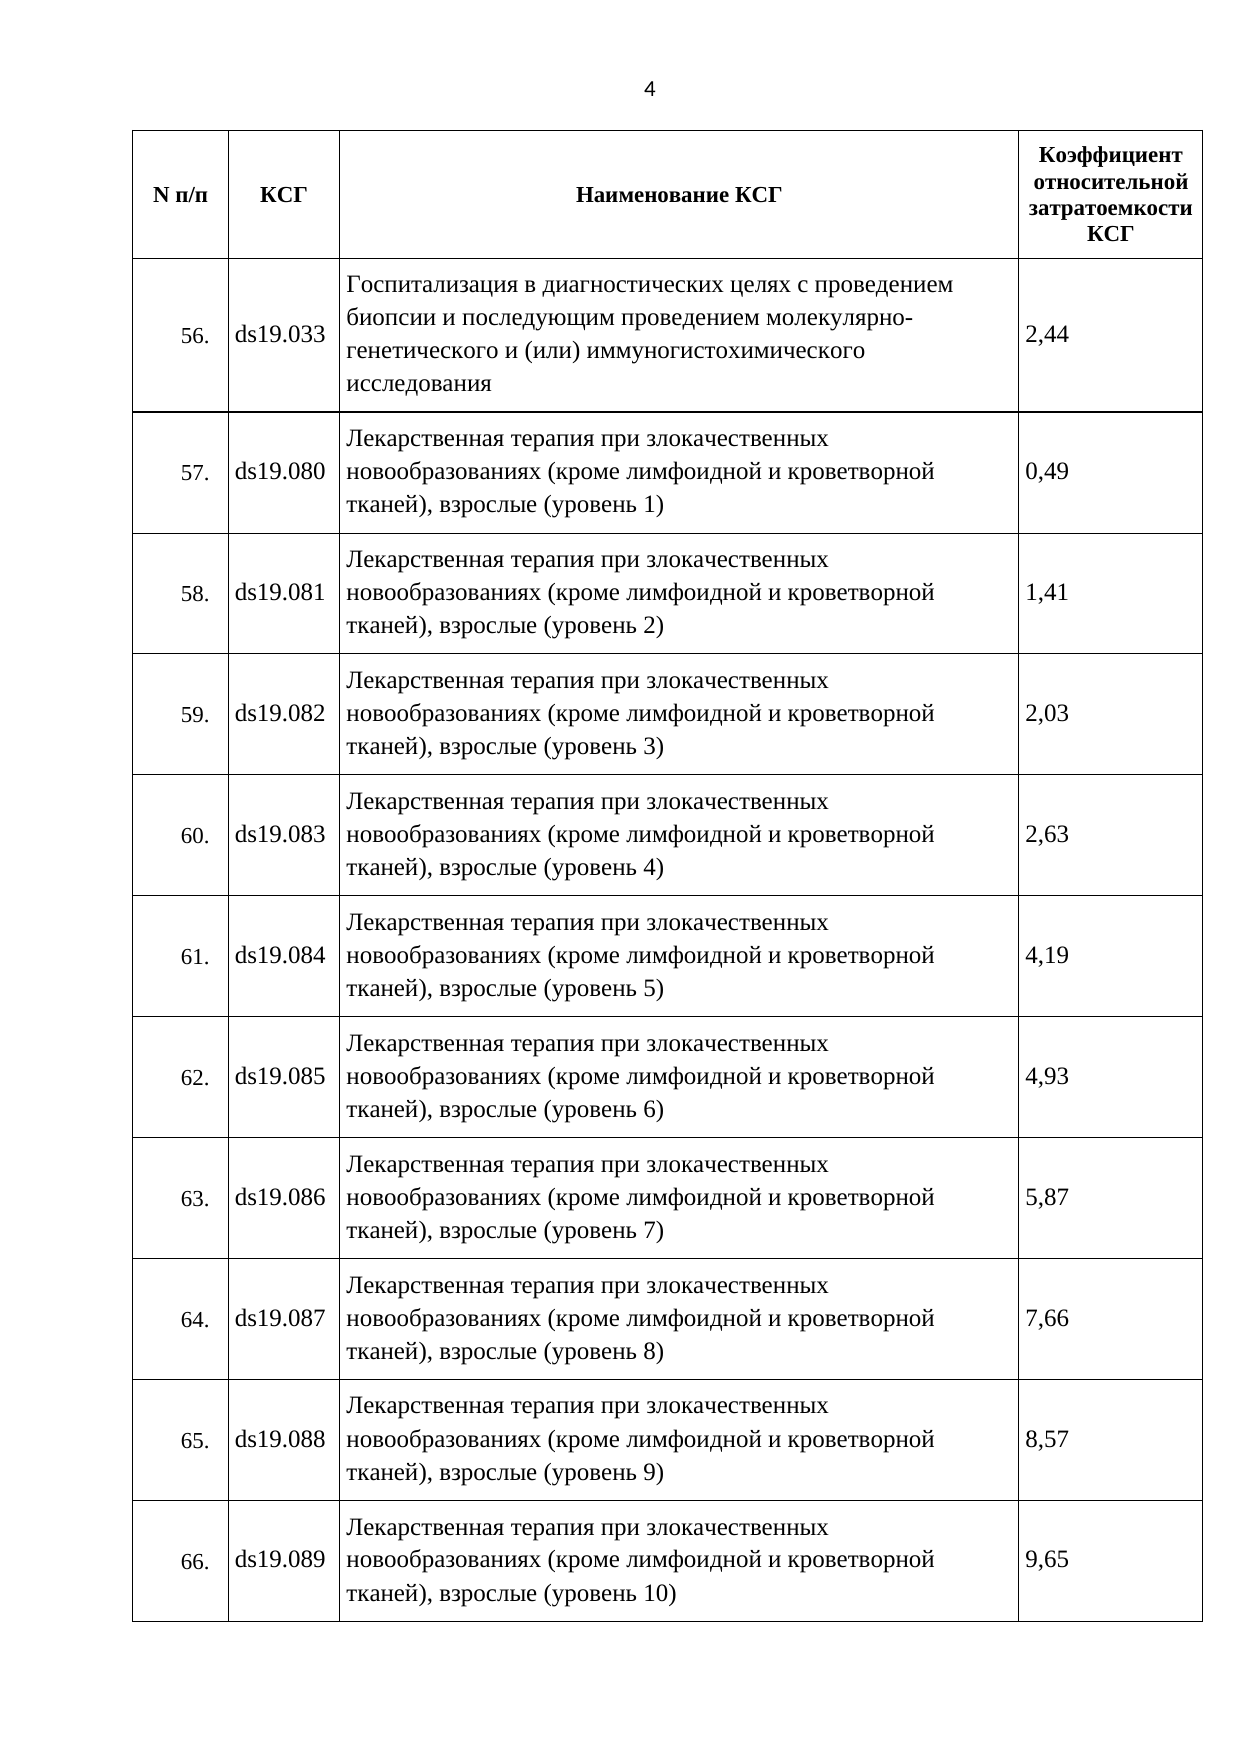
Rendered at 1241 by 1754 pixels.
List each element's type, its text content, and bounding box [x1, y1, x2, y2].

table_cell [133, 259, 228, 411]
table_cell ds19.089 [229, 1501, 339, 1621]
table_cell [133, 775, 228, 895]
table_header N п/п [133, 131, 228, 257]
table_cell ds19.084 [229, 896, 339, 1016]
table_cell ds19.081 [229, 534, 339, 653]
table_cell 2,44 [1019, 259, 1202, 411]
table_cell [133, 1017, 228, 1137]
table_cell ds19.086 [229, 1138, 339, 1258]
table_cell Лекарственная терапия при злокачественных новообразованиях (кроме лимфоидной и кроветворной тканей), взрослые (уровень 8) [340, 1259, 1018, 1379]
table_cell 0,49 [1019, 413, 1202, 532]
table_cell ds19.082 [229, 654, 339, 774]
table_cell [133, 1259, 228, 1379]
table_cell ds19.088 [229, 1380, 339, 1500]
table_header Наименование КСГ [340, 131, 1018, 257]
table_cell 4,19 [1019, 896, 1202, 1016]
table_cell Госпитализация в диагностических целях с проведением биопсии и последующим проведением молекулярно-генетического и (или) иммуногистохимического исследования [340, 259, 1018, 411]
table_cell [133, 534, 228, 653]
table_cell 7,66 [1019, 1259, 1202, 1379]
table_cell Лекарственная терапия при злокачественных новообразованиях (кроме лимфоидной и кроветворной тканей), взрослые (уровень 3) [340, 654, 1018, 774]
table_cell Лекарственная терапия при злокачественных новообразованиях (кроме лимфоидной и кроветворной тканей), взрослые (уровень 7) [340, 1138, 1018, 1258]
table_cell ds19.080 [229, 413, 339, 532]
table_header КСГ [229, 131, 339, 257]
table_cell 1,41 [1019, 534, 1202, 653]
table_cell Лекарственная терапия при злокачественных новообразованиях (кроме лимфоидной и кроветворной тканей), взрослые (уровень 10) [340, 1501, 1018, 1621]
table_cell 9,65 [1019, 1501, 1202, 1621]
table_cell 4,93 [1019, 1017, 1202, 1137]
table_cell 2,03 [1019, 654, 1202, 774]
table_cell 8,57 [1019, 1380, 1202, 1500]
table_cell [133, 1380, 228, 1500]
table_cell Лекарственная терапия при злокачественных новообразованиях (кроме лимфоидной и кроветворной тканей), взрослые (уровень 2) [340, 534, 1018, 653]
table_cell [133, 413, 228, 532]
table_cell ds19.085 [229, 1017, 339, 1137]
table_cell 5,87 [1019, 1138, 1202, 1258]
table_cell Лекарственная терапия при злокачественных новообразованиях (кроме лимфоидной и кроветворной тканей), взрослые (уровень 4) [340, 775, 1018, 895]
table_cell [133, 654, 228, 774]
table_cell 2,63 [1019, 775, 1202, 895]
table_cell Лекарственная терапия при злокачественных новообразованиях (кроме лимфоидной и кроветворной тканей), взрослые (уровень 1) [340, 413, 1018, 532]
table_cell Лекарственная терапия при злокачественных новообразованиях (кроме лимфоидной и кроветворной тканей), взрослые (уровень 6) [340, 1017, 1018, 1137]
table_cell Лекарственная терапия при злокачественных новообразованиях (кроме лимфоидной и кроветворной тканей), взрослые (уровень 5) [340, 896, 1018, 1016]
table_header Коэффициент относительной затратоемкости КСГ [1019, 131, 1202, 257]
table_cell ds19.087 [229, 1259, 339, 1379]
table_cell [133, 896, 228, 1016]
table_cell ds19.083 [229, 775, 339, 895]
table_cell ds19.033 [229, 259, 339, 411]
table_cell [133, 1138, 228, 1258]
table_cell Лекарственная терапия при злокачественных новообразованиях (кроме лимфоидной и кроветворной тканей), взрослые (уровень 9) [340, 1380, 1018, 1500]
table_cell [133, 1501, 228, 1621]
